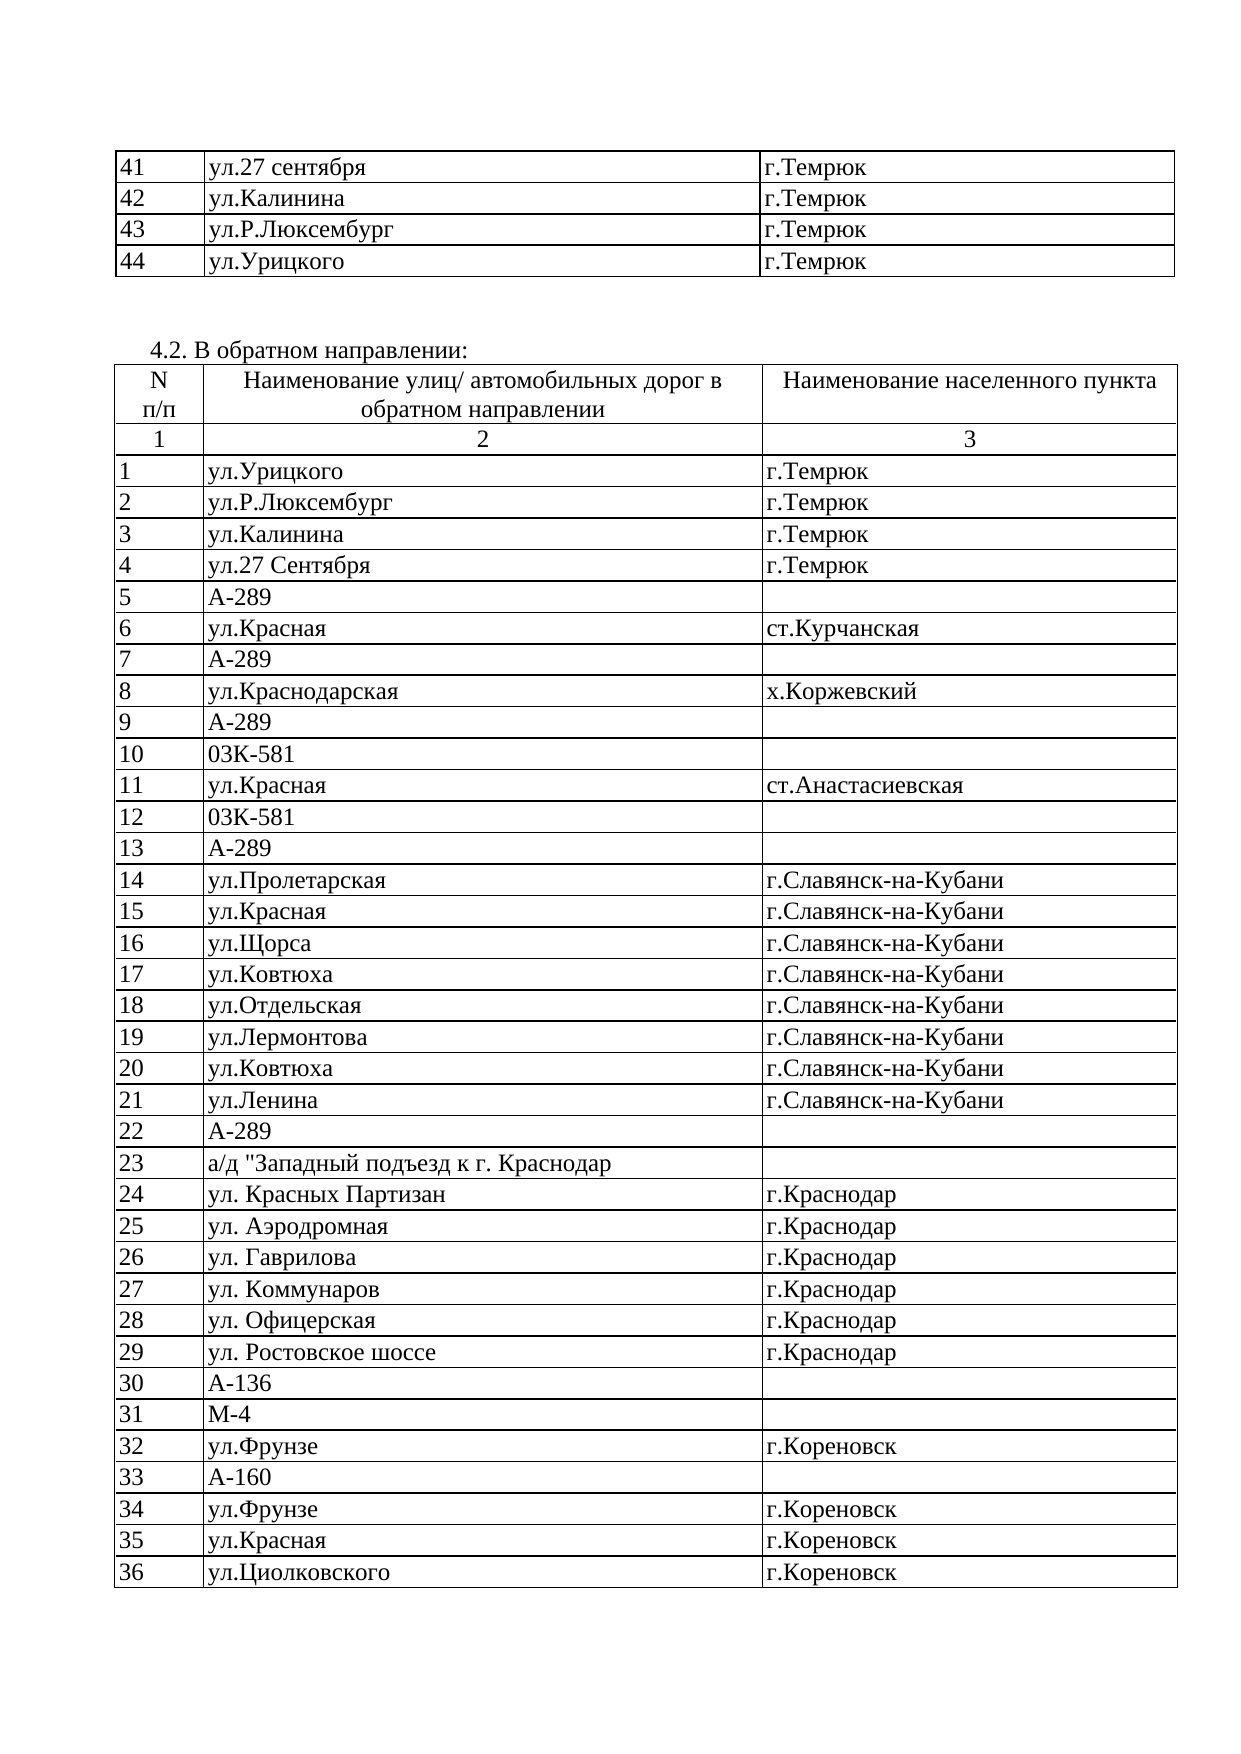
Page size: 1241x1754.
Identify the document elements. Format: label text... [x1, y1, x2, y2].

table_cell г.Темрюк [761, 183, 1174, 213]
table_cell [763, 1461, 1177, 1492]
table_cell г.Славянск-на-Кубани [763, 926, 1177, 957]
table_cell а/д "Западный подъезд к г. Краснодар [204, 1148, 762, 1178]
table_cell г.Славянск-на-Кубани [763, 1052, 1177, 1083]
table_cell ул.Р.Люксембург [204, 487, 762, 517]
table_cell 5 [115, 581, 203, 611]
table_cell ул.Лермонтова [204, 1022, 762, 1052]
table_cell 9 [115, 707, 203, 737]
table_cell г.Темрюк [763, 517, 1177, 548]
table_cell 32 [115, 1430, 203, 1461]
table_cell г.Темрюк [761, 246, 1174, 276]
table_cell А-289 [204, 707, 762, 737]
table_cell [763, 1146, 1177, 1178]
table_cell 2 [115, 487, 203, 517]
table_cell 36 [115, 1556, 203, 1587]
table_cell 16 [115, 927, 203, 957]
table_header Наименование населенного пункта [763, 365, 1177, 423]
table_cell ул. Коммунаров [204, 1274, 762, 1303]
table_cell г.Темрюк [763, 454, 1177, 486]
table_cell г.Краснодар [763, 1304, 1177, 1335]
table_cell 3 [115, 518, 203, 548]
table_cell [763, 643, 1177, 674]
table_cell 44 [117, 246, 204, 276]
table_cell г.Краснодар [763, 1178, 1177, 1209]
table_cell г.Славянск-на-Кубани [763, 863, 1177, 894]
table_cell ул.Красная [204, 770, 762, 800]
table_cell ст.Курчанская [763, 611, 1177, 643]
table_cell ул.Фрунзе [204, 1494, 762, 1524]
table_cell 6 [115, 613, 203, 643]
table_cell 15 [115, 896, 203, 926]
table_cell ул.Красная [204, 896, 762, 926]
table_cell 41 [117, 152, 204, 181]
table_cell [763, 800, 1177, 832]
table_cell ул. Ростовское шоссе [204, 1337, 762, 1366]
table_cell г.Краснодар [763, 1209, 1177, 1241]
table_cell ул.Урицкого [204, 456, 762, 486]
table_cell ст.Анастасиевская [763, 769, 1177, 800]
table_cell 43 [117, 215, 204, 244]
table_cell ул.Ковтюха [204, 1053, 762, 1083]
text 4.2. В обратном направлении: [150, 335, 1090, 364]
table_cell ул.Пролетарская [204, 865, 762, 894]
table_cell А-289 [204, 582, 762, 611]
table_cell 25 [115, 1210, 203, 1241]
table_cell 22 [115, 1116, 203, 1146]
table_cell А-289 [204, 645, 762, 674]
table_cell 34 [115, 1493, 203, 1524]
table_cell ул. Офицерская [204, 1305, 762, 1335]
table_cell 12 [115, 801, 203, 832]
table_cell А-289 [204, 833, 762, 863]
table_header Наименование улиц/ автомобильных дорог в обратном направлении [204, 365, 762, 423]
table_cell г.Кореновск [763, 1524, 1177, 1555]
table_cell ул.Р.Люксембург [205, 215, 759, 244]
table_cell 28 [115, 1305, 203, 1335]
table_cell 3 [763, 423, 1177, 454]
table_cell 20 [115, 1053, 203, 1083]
table_cell [763, 1115, 1177, 1146]
table_cell ул.Красная [204, 1525, 762, 1555]
table_cell 4 [115, 550, 203, 580]
table_cell 27 [115, 1273, 203, 1303]
table_cell ул. Красных Партизан [204, 1179, 762, 1209]
table_cell 18 [115, 990, 203, 1020]
table_cell [763, 706, 1177, 737]
table_cell [763, 832, 1177, 863]
table_cell г.Краснодар [763, 1335, 1177, 1366]
table_cell г.Темрюк [763, 549, 1177, 580]
table_cell 03К-581 [204, 802, 762, 832]
table_cell 1 [115, 455, 203, 486]
table_cell ул.Калинина [205, 183, 759, 213]
table_cell 31 [115, 1399, 203, 1429]
table_cell ул.Краснодарская [204, 676, 762, 706]
table_cell ул.27 сентября [205, 152, 759, 181]
table_cell М-4 [204, 1400, 762, 1429]
table_cell 33 [115, 1462, 203, 1492]
table_header N п/п [115, 365, 203, 423]
table_cell ул.Циолковского [204, 1557, 762, 1587]
table_cell г.Славянск-на-Кубани [763, 1020, 1177, 1052]
table_cell 11 [115, 770, 203, 800]
table_cell ул.Калинина [204, 519, 762, 548]
table_cell ул.Ковтюха [204, 959, 762, 989]
table_cell А-160 [204, 1462, 762, 1492]
table_cell ул.Фрунзе [204, 1431, 762, 1461]
table_cell ул.27 Сентября [204, 550, 762, 580]
table_cell г.Темрюк [763, 486, 1177, 517]
table_cell 13 [115, 833, 203, 863]
table_cell ул. Гаврилова [204, 1242, 762, 1272]
table_cell г.Кореновск [763, 1429, 1177, 1461]
table_cell г.Кореновск [763, 1492, 1177, 1524]
table_cell г.Славянск-на-Кубани [763, 895, 1177, 926]
table_cell х.Коржевский [763, 674, 1177, 706]
table_cell 21 [115, 1084, 203, 1115]
table_cell [763, 1398, 1177, 1429]
table_cell ул.Отдельская [204, 991, 762, 1020]
table_cell 35 [115, 1525, 203, 1555]
table_cell г.Краснодар [763, 1241, 1177, 1272]
table_cell г.Краснодар [763, 1272, 1177, 1303]
table_cell [763, 1366, 1177, 1398]
table_cell 7 [115, 644, 203, 674]
table_cell 14 [115, 864, 203, 894]
table_cell 42 [117, 183, 204, 213]
table_cell г.Славянск-на-Кубани [763, 958, 1177, 989]
table_cell 19 [115, 1021, 203, 1052]
table_cell г.Кореновск [763, 1555, 1177, 1587]
table_cell ул.Щорса [204, 928, 762, 957]
table_cell 23 [115, 1147, 203, 1178]
table_cell 30 [115, 1368, 203, 1398]
table_cell г.Темрюк [761, 215, 1174, 244]
table_cell г.Темрюк [761, 152, 1174, 181]
table_cell 1 [115, 424, 203, 454]
table_cell ул.Красная [204, 613, 762, 643]
table_cell г.Славянск-на-Кубани [763, 989, 1177, 1020]
table_cell 10 [115, 738, 203, 769]
table_cell [763, 580, 1177, 611]
table_cell ул. Аэродромная [204, 1211, 762, 1241]
table_cell А-289 [204, 1116, 762, 1146]
table_cell 17 [115, 959, 203, 989]
table_cell 29 [115, 1336, 203, 1366]
table_cell 24 [115, 1179, 203, 1209]
table_cell 2 [204, 424, 762, 454]
table_cell ул.Ленина [204, 1085, 762, 1115]
table_cell 8 [115, 675, 203, 706]
table_cell [763, 737, 1177, 769]
table_cell 03К-581 [204, 739, 762, 769]
table_cell 26 [115, 1242, 203, 1272]
table_cell ул.Урицкого [205, 246, 759, 276]
table_cell А-136 [204, 1368, 762, 1398]
table_cell г.Славянск-на-Кубани [763, 1083, 1177, 1115]
